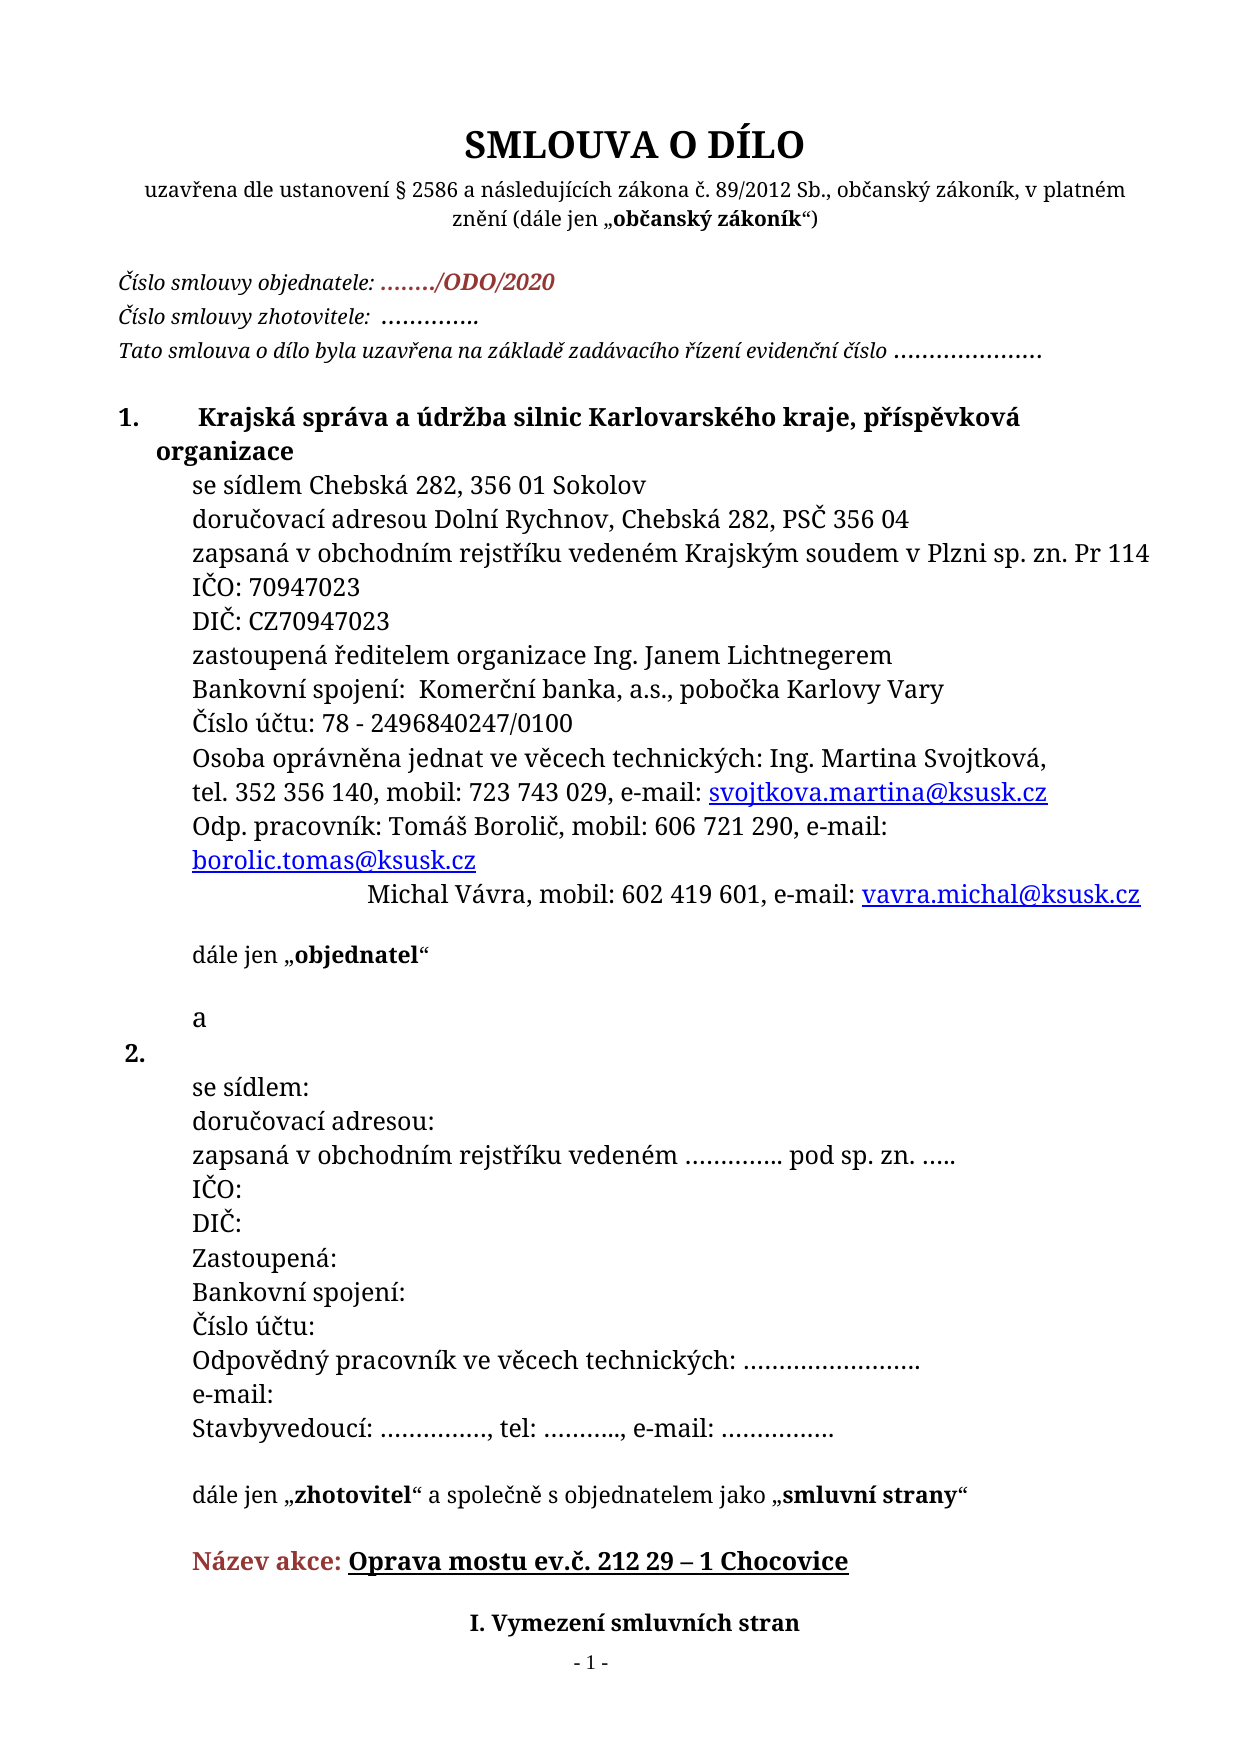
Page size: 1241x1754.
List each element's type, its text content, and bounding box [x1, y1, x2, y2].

text IČO: 70947023 [192, 570, 1152, 604]
text Zastoupená: [118, 1240, 1152, 1274]
text se sídlem: [118, 1070, 1152, 1104]
text IČO: [118, 1172, 1152, 1206]
text dále jen „objednatel“ [118, 939, 1152, 971]
text 1. Krajská správa a údržba silnic Karlovarského kraje, příspěvková organizace [118, 399, 1152, 468]
text dále jen „zhotovitel“ a společně s objednatelem jako „smluvní strany“ [118, 1479, 1152, 1510]
text zastoupená ředitelem organizace Ing. Janem Lichtnegerem [192, 638, 1152, 672]
text Tato smlouva o dílo byla uzavřena na základě zadávacího řízení evidenční číslo ………………… [118, 331, 1152, 366]
text Odp. pracovník: Tomáš Borolič, mobil: 606 721 290, e-mail: borolic.tomas@ksusk.cz [192, 808, 1152, 876]
text Osoba oprávněna jednat ve věcech technických: Ing. Martina Svojtková, [192, 740, 1152, 774]
text Číslo účtu: [118, 1308, 1152, 1342]
text doručovací adresou: [118, 1104, 1152, 1138]
text DIČ: [118, 1206, 1152, 1240]
text a [118, 999, 1152, 1036]
text Název akce: Oprava mostu ev.č. 212 29 – 1 Chocovice [118, 1544, 1152, 1578]
text e-mail: [118, 1376, 1152, 1411]
text zapsaná v obchodním rejstříku vedeném ………….. pod sp. zn. ….. [118, 1138, 1152, 1172]
text doručovací adresou Dolní Rychnov, Chebská 282, PSČ 356 04 [192, 502, 1152, 536]
text Odpovědný pracovník ve věcech technických: ……………………. [118, 1342, 1152, 1376]
text se sídlem Chebská 282, 356 01 Sokolov [192, 468, 1152, 502]
text Stavbyvedoucí: ……………, tel: ……….., e-mail: ……………. [118, 1411, 1152, 1444]
text uzavřena dle ustanovení § 2586 a následujících zákona č. 89/2012 Sb., občanský zákoník, v platném znění (dále jen „občanský zákoník“) [118, 175, 1152, 232]
text I. Vymezení smluvních stran [118, 1606, 1152, 1638]
text Michal Vávra, mobil: 602 419 601, e-mail: vavra.michal@ksusk.cz [192, 876, 1152, 911]
text Číslo smlouvy objednatele: ……../ODO/2020 [118, 266, 1152, 297]
text Bankovní spojení: Komerční banka, a.s., pobočka Karlovy Vary [192, 672, 1152, 706]
subtitle SMLOUVA O DÍLO [118, 118, 1152, 169]
text tel. 352 356 140, mobil: 723 743 029, e-mail: svojtkova.martina@ksusk.cz [192, 774, 1152, 808]
text Bankovní spojení: [118, 1274, 1152, 1308]
text 2. [118, 1036, 1152, 1070]
text zapsaná v obchodním rejstříku vedeném Krajským soudem v Plzni sp. zn. Pr 114 [192, 536, 1152, 570]
text Číslo smlouvy zhotovitele: ………….. [118, 297, 1152, 331]
text Číslo účtu: 78 - 2496840247/0100 [192, 706, 1152, 740]
text DIČ: CZ70947023 [192, 604, 1152, 638]
